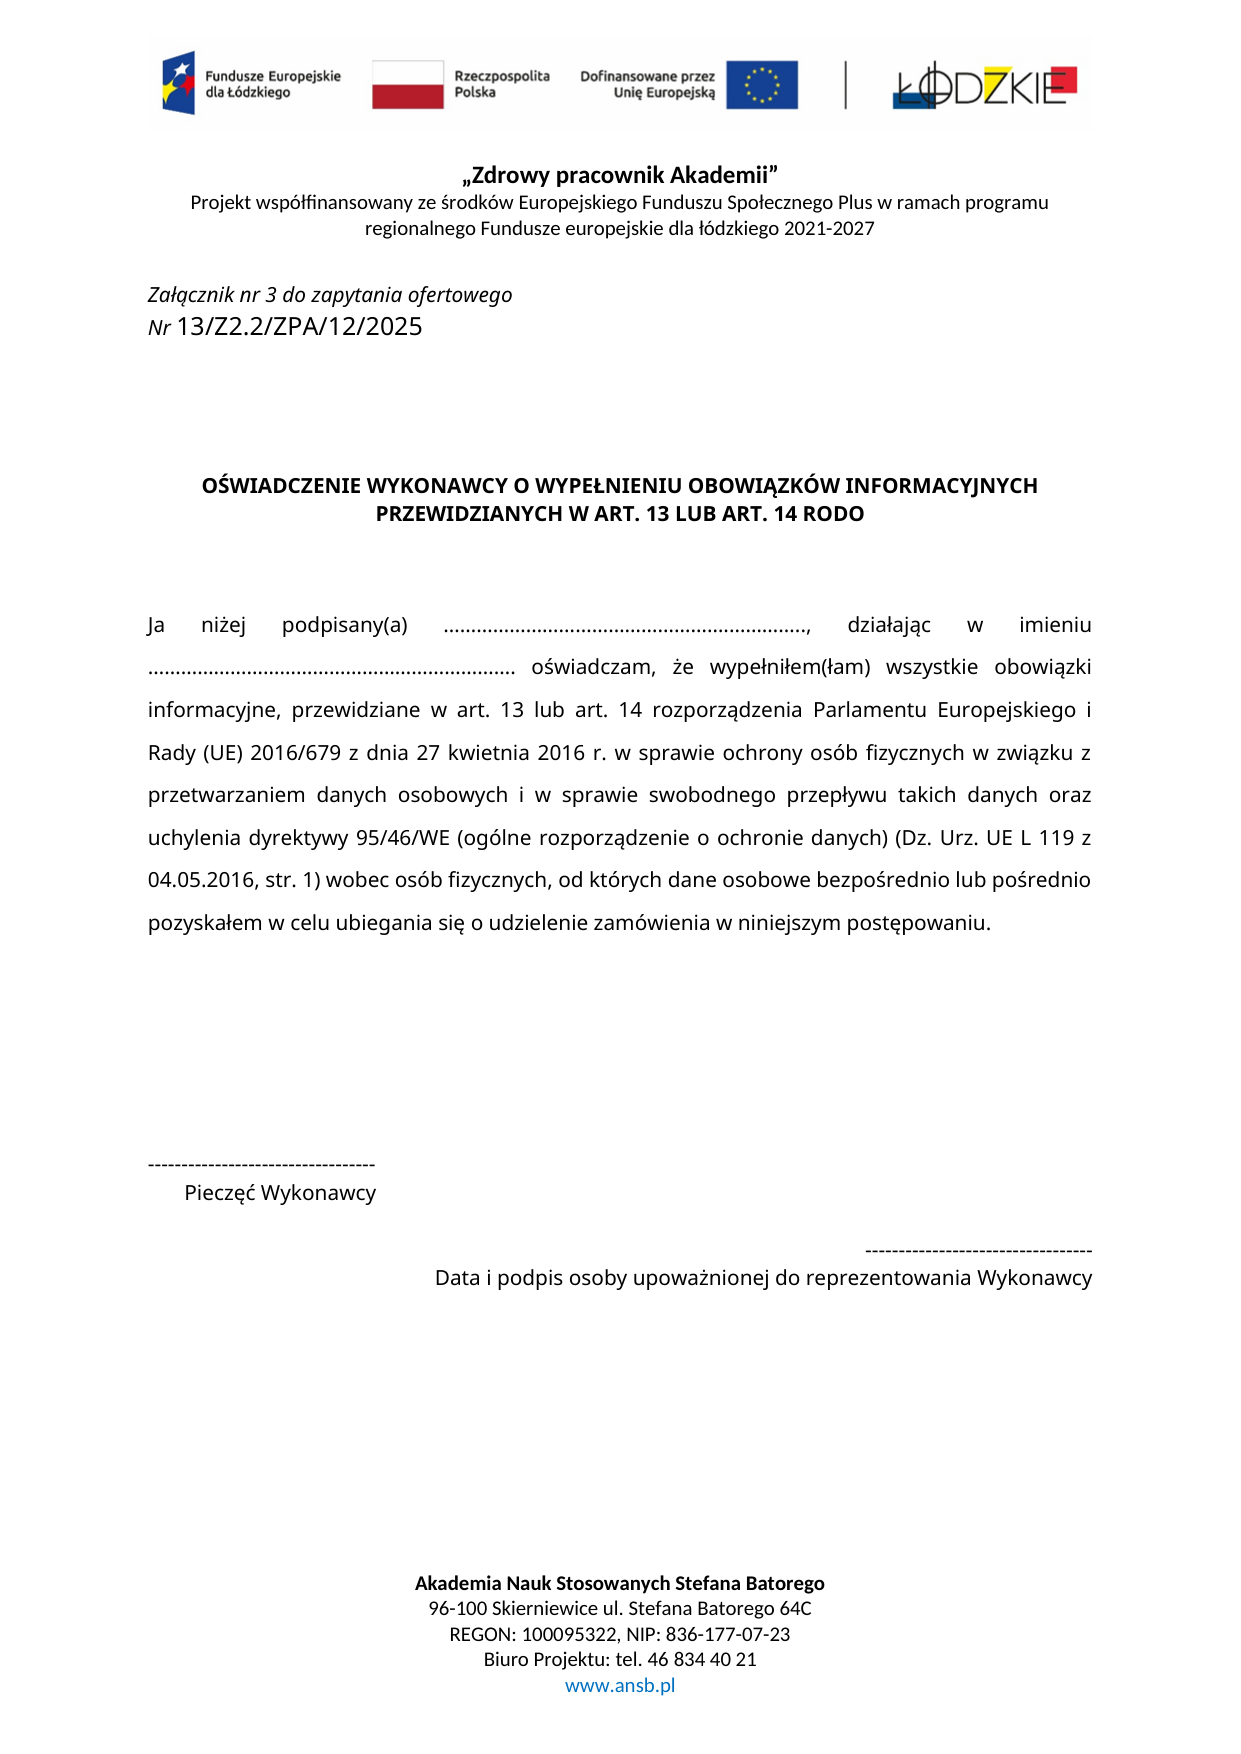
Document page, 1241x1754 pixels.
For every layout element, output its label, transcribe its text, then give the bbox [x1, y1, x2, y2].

text Załącznik nr 3 do zapytania ofertowego [148, 281, 1093, 309]
list Pieczęć Wykonawcy [162, 1178, 1093, 1206]
text Nr 13/Z2.2/ZPA/12/2025 [148, 309, 1093, 343]
list ---------------------------------- [148, 1235, 1093, 1263]
picture [147, 35, 1093, 131]
list ---------------------------------- [148, 1149, 1093, 1178]
text Oświadczenie wykonawcy o wypełnieniu obowiązków informacyjnych [148, 471, 1093, 499]
list Data i podpis osoby upoważnionej do reprezentowania Wykonawcy [148, 1263, 1093, 1292]
text przewidzianych w art. 13 lub art. 14 RODO [148, 499, 1093, 528]
text Ja niżej podpisany(a) …………………………………………….………….., działając w imieniu …………………………………………………………. oświadczam, że wypełniłem(łam) wszystkie obowiązki informacyjne, przewidziane w art. 13 lub art. 14 rozporządzenia Parlamentu Europejskiego i Rady (UE) 2016/679 z dnia 27 kwietnia 2016 r. w sprawie ochrony osób fizycznych w związku z przetwarzaniem danych osobowych i w sprawie swobodnego przepływu takich danych oraz uchylenia dyrektywy 95/46/WE (ogólne rozporządzenie o ochronie danych) (Dz. Urz. UE L 119 z 04.05.2016, str. 1) wobec osób fizycznych, od których dane osobowe bezpośrednio lub pośrednio pozyskałem w celu ubiegania się o udzielenie zamówienia w niniejszym postępowaniu. [148, 610, 1093, 936]
